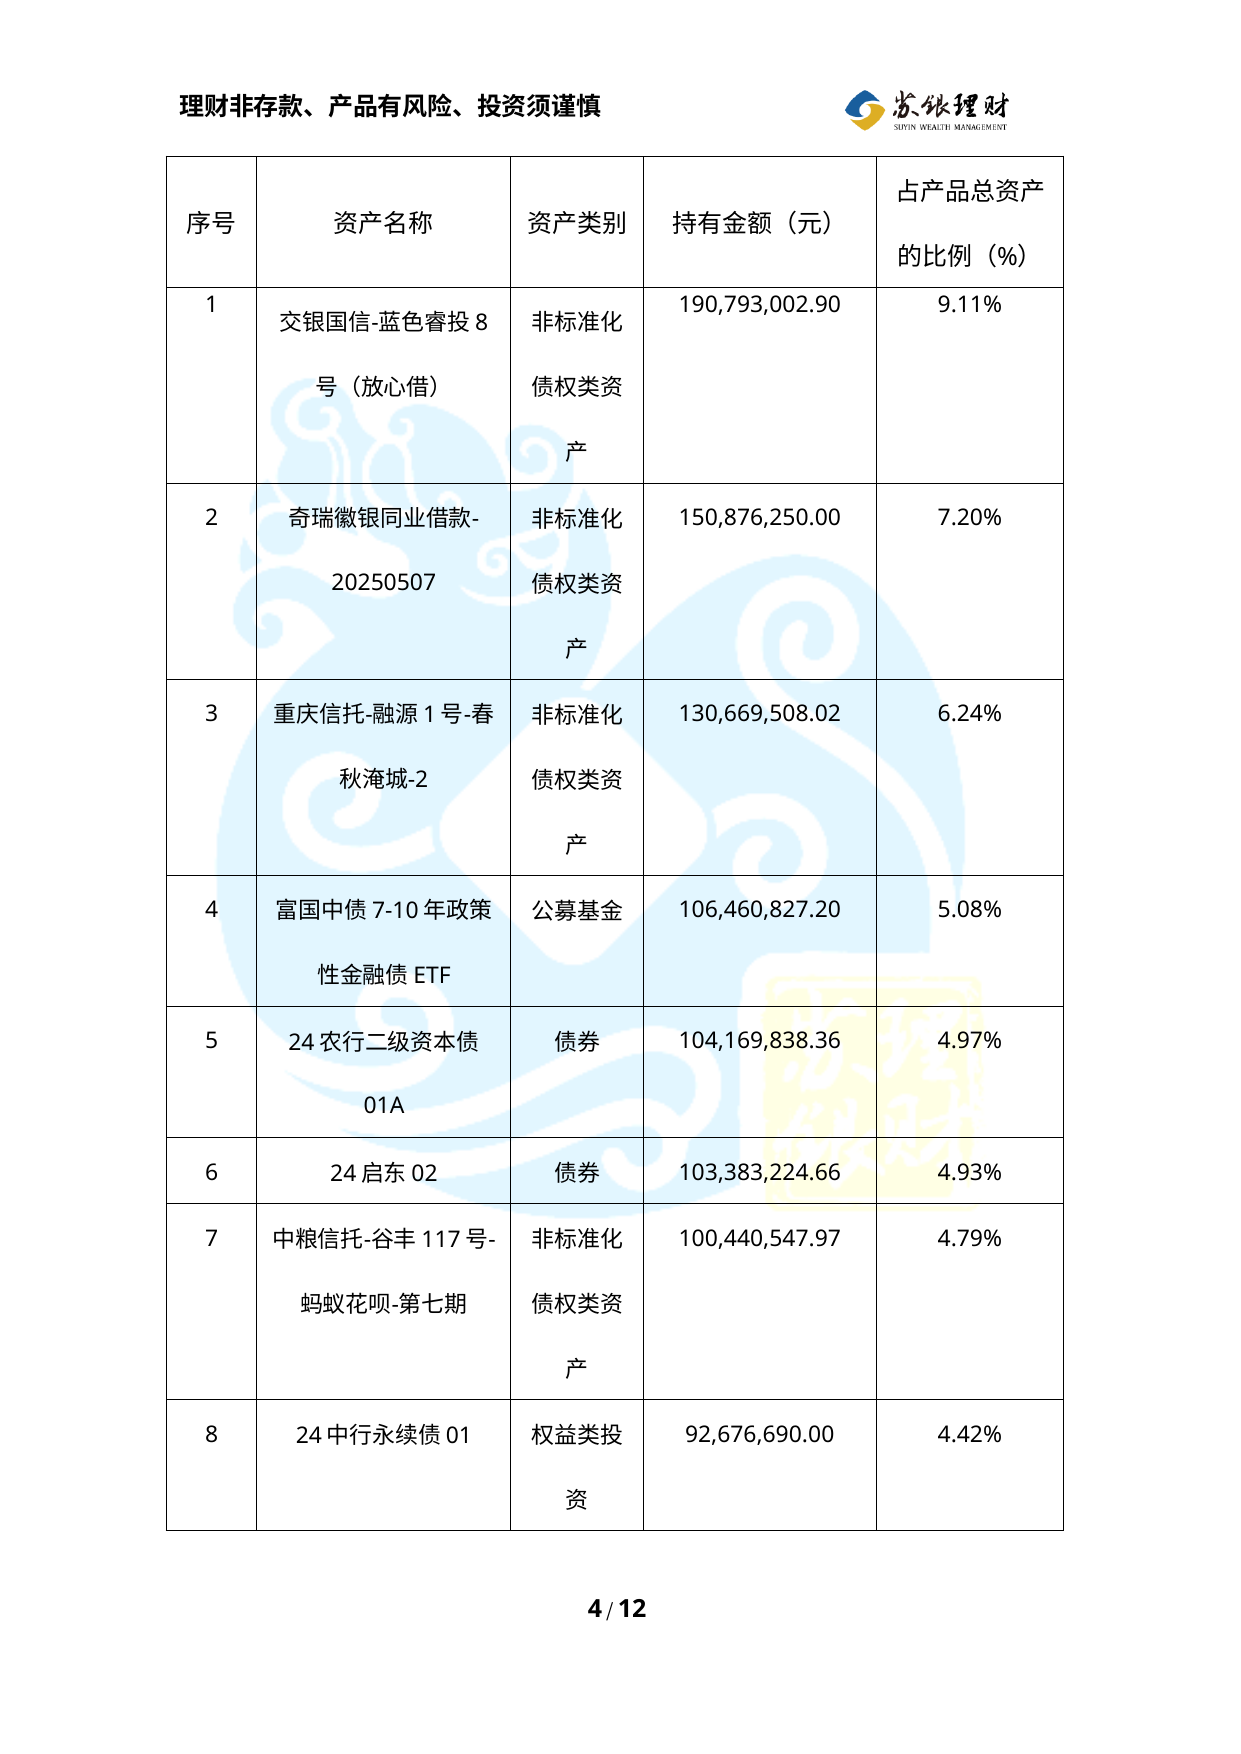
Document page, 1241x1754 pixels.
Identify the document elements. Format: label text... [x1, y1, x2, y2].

table_cell 富国中债7-10年政策性金融债ETF [257, 876, 510, 1006]
table_cell 2 [167, 484, 256, 679]
table_cell 重庆信托-融源1号-春秋淹城-2 [257, 680, 510, 875]
table_cell 130,669,508.02 [644, 680, 876, 875]
table_cell 24中行永续债01 [257, 1400, 510, 1530]
table_header 资产类别 [511, 157, 643, 287]
table_cell 7.20% [877, 484, 1063, 679]
table_cell 非标准化债权类资产 [511, 484, 643, 679]
table_cell 非标准化债权类资产 [511, 288, 643, 483]
table_cell 150,876,250.00 [644, 484, 876, 679]
table_cell 3 [167, 680, 256, 875]
table_cell 100,440,547.97 [644, 1204, 876, 1399]
table_cell 奇瑞徽银同业借款-20250507 [257, 484, 510, 679]
table_cell 24农行二级资本债01A [257, 1007, 510, 1137]
table_cell 7 [167, 1204, 256, 1399]
table_header 资产名称 [257, 157, 510, 287]
table_cell 5.08% [877, 876, 1063, 1006]
table_cell 4.97% [877, 1007, 1063, 1137]
table_cell 债券 [511, 1138, 643, 1203]
table_cell 债券 [511, 1007, 643, 1137]
table_cell 24启东02 [257, 1138, 510, 1203]
table_cell 104,169,838.36 [644, 1007, 876, 1137]
table_cell 1 [167, 288, 256, 483]
table_cell 6 [167, 1138, 256, 1203]
table_header 占产品总资产的比例（%） [877, 157, 1063, 287]
table_header 持有金额（元） [644, 157, 876, 287]
table_cell 非标准化债权类资产 [511, 1204, 643, 1399]
table_cell 190,793,002.90 [644, 288, 876, 483]
table_cell 9.11% [877, 288, 1063, 483]
table_cell 92,676,690.00 [644, 1400, 876, 1530]
table_cell 4 [167, 876, 256, 1006]
picture [820, 72, 1039, 143]
table_header 序号 [167, 157, 256, 287]
table_cell 106,460,827.20 [644, 876, 876, 1006]
table_cell 4.93% [877, 1138, 1063, 1203]
table_cell 公募基金 [511, 876, 643, 1006]
table_cell 权益类投资 [511, 1400, 643, 1530]
table_cell 6.24% [877, 680, 1063, 875]
table_cell 中粮信托-谷丰117号-蚂蚁花呗-第七期 [257, 1204, 510, 1399]
table_cell 4.79% [877, 1204, 1063, 1399]
table_cell 103,383,224.66 [644, 1138, 876, 1203]
table_cell 5 [167, 1007, 256, 1137]
table_cell 8 [167, 1400, 256, 1530]
table_cell 非标准化债权类资产 [511, 680, 643, 875]
table_cell 4.42% [877, 1400, 1063, 1530]
table_cell 交银国信-蓝色睿投8号（放心借） [257, 288, 510, 483]
